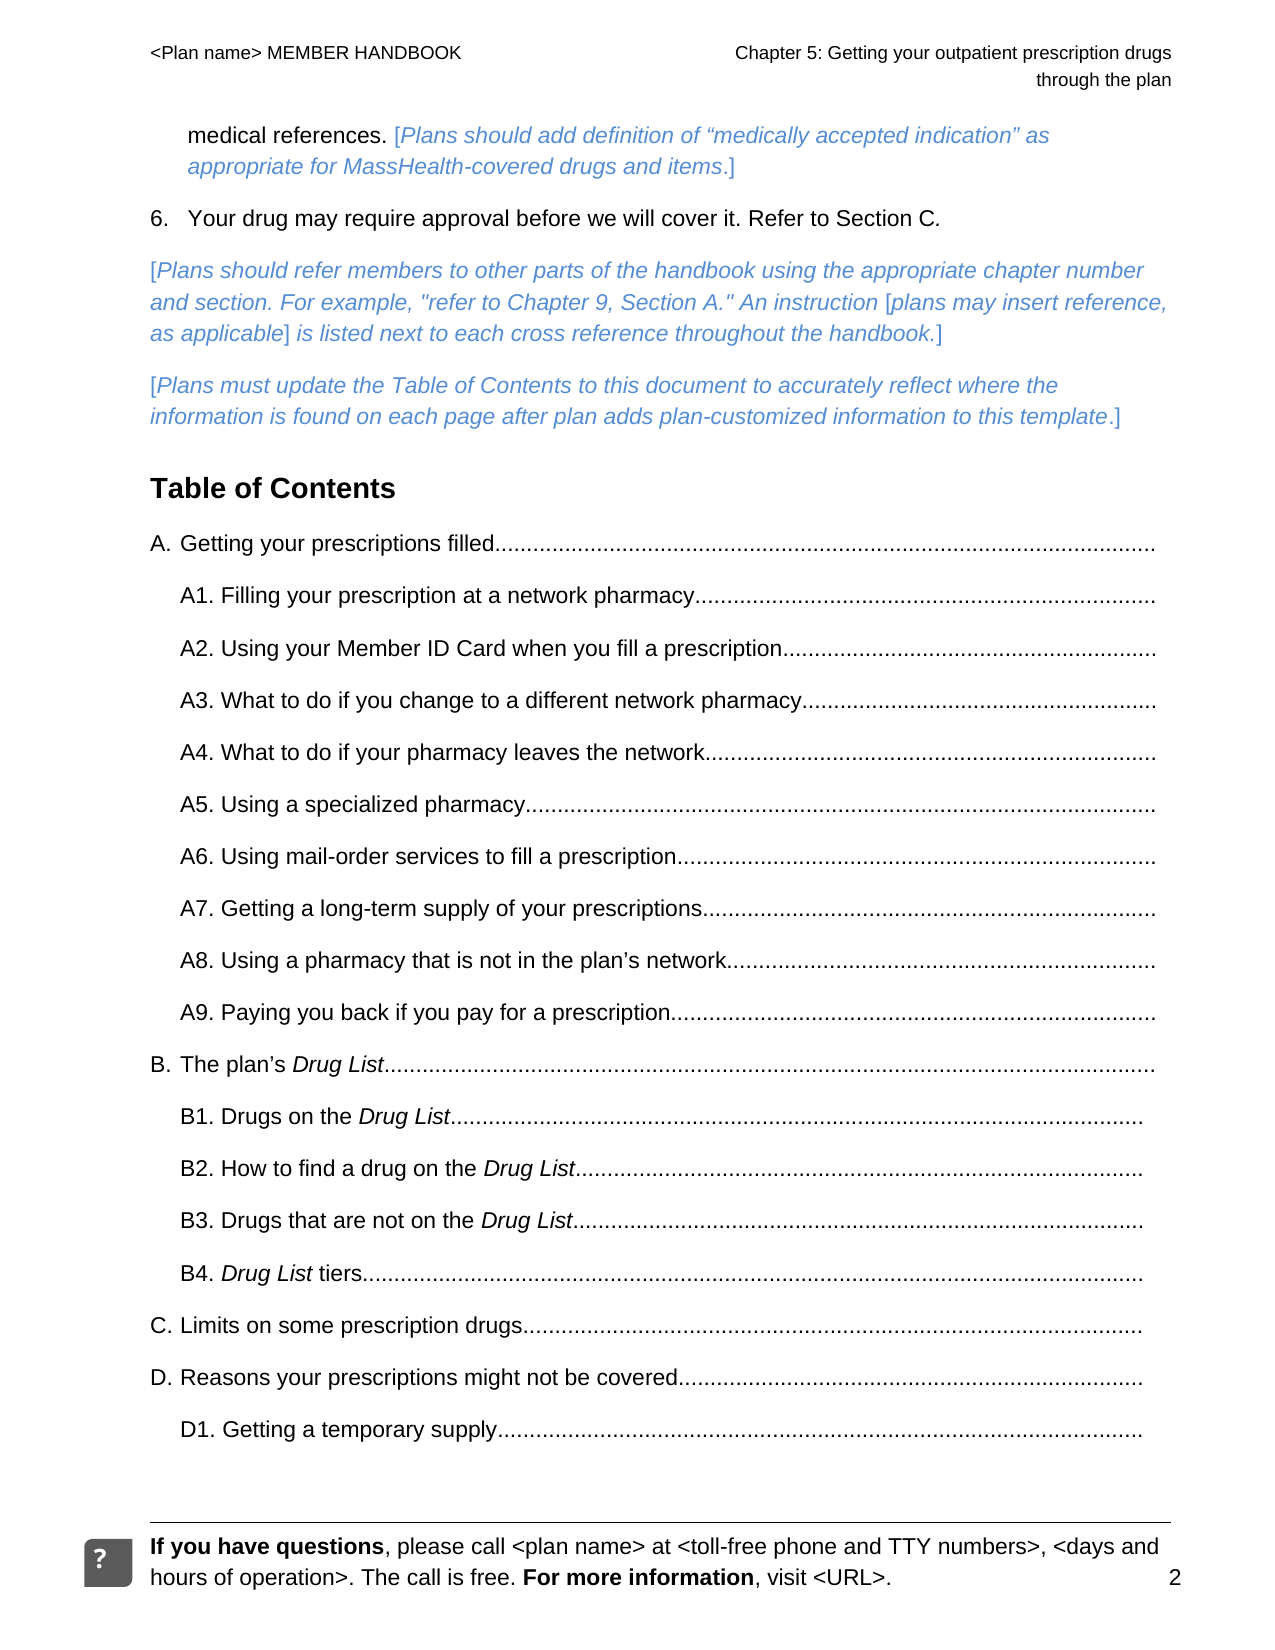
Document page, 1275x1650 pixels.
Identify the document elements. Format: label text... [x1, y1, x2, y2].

text A5. Using a specialized pharmacy 5 [180, 787, 1096, 818]
text B4. Drug List tiers 12 [180, 1256, 1096, 1287]
text A. Getting your prescriptions filled 4 [150, 527, 1096, 558]
text A3. What to do if you change to a different network pharmacy 4 [180, 683, 1096, 714]
text B3. Drugs that are not on the Drug List 11 [180, 1204, 1096, 1235]
list [Plans must update the Table of Contents to this document to accurately reflect where the information is found on each page after plan adds plan-customized information to this template.] [150, 368, 1171, 431]
text A8. Using a pharmacy that is not in the plan’s network 9 [180, 943, 1096, 975]
text C. Limits on some prescription drugs 12 [150, 1308, 1096, 1339]
text D. Reasons your prescriptions might not be covered 13 [150, 1360, 1096, 1391]
text A6. Using mail-order services to fill a prescription 5 [180, 839, 1096, 871]
text B. The plan’s Drug List 9 [150, 1048, 1096, 1079]
text Table of Contents [150, 468, 1171, 506]
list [150, 118, 1096, 181]
text A9. Paying you back if you pay for a prescription 9 [180, 996, 1096, 1027]
text B1. Drugs on the Drug List 10 [180, 1100, 1096, 1131]
text A2. Using your Member ID Card when you fill a prescription 4 [180, 631, 1096, 662]
text A7. Getting a long-term supply of your prescriptions 8 [180, 891, 1096, 923]
text D1. Getting a temporary supply 14 [180, 1412, 1096, 1443]
text [Plans should refer members to other parts of the handbook using the appropriate chapter number and section. For example, "refer to Chapter 9, Section A." An instruction [plans may insert reference, as applicable] is listed next to each cross reference throughout the handbook.] [150, 254, 1171, 348]
list Your drug may require approval before we will cover it. Refer to Section C. [150, 202, 1096, 233]
text A1. Filling your prescription at a network pharmacy 4 [180, 579, 1096, 610]
text B2. How to find a drug on the Drug List 10 [180, 1152, 1096, 1183]
text A4. What to do if your pharmacy leaves the network 4 [180, 735, 1096, 766]
